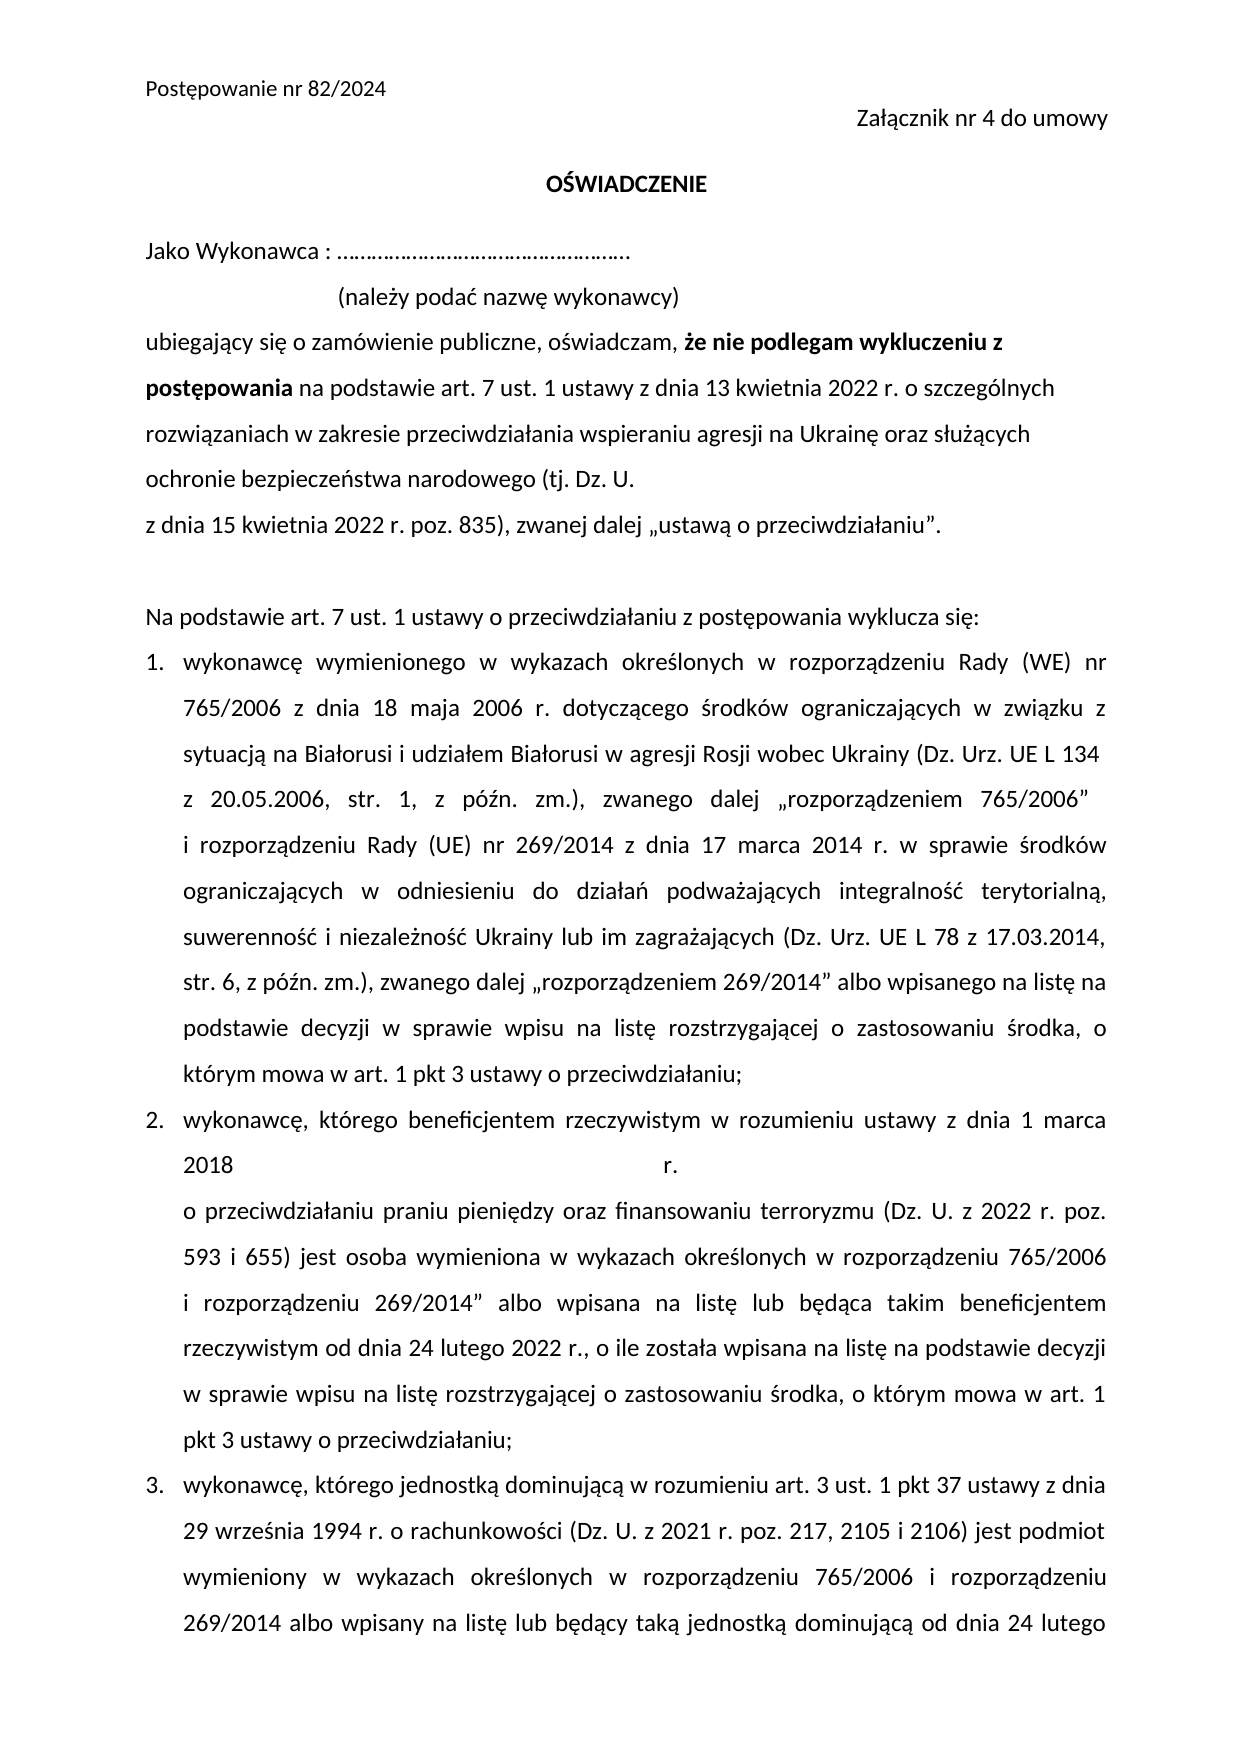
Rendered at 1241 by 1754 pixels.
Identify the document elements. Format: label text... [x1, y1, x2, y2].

list wykonawcę, którego beneficjentem rzeczywistym w rozumieniu ustawy z dnia 1 marca 2018 r. o przeciwdziałaniu praniu pieniędzy oraz finansowaniu terroryzmu (Dz. U. z 2022 r. poz. 593 i 655) jest osoba wymieniona w wykazach określonych w rozporządzeniu 765/2006 i rozporządzeniu 269/2014” albo wpisana na listę lub będąca takim beneficjentem rzeczywistym od dnia 24 lutego 2022 r., o ile została wpisana na listę na podstawie decyzji w sprawie wpisu na listę rozstrzygającej o zastosowaniu środka, o którym mowa w art. 1 pkt 3 ustawy o przeciwdziałaniu; [145, 1104, 1108, 1454]
text Jako Wykonawca : …………………………………………… [145, 235, 1108, 265]
text ubiegający się o zamówienie publiczne, oświadczam, że nie podlegam wykluczeniu z postępowania na podstawie art. 7 ust. 1 ustawy z dnia 13 kwietnia 2022 r. o szczególnych rozwiązaniach w zakresie przeciwdziałania wspieraniu agresji na Ukrainę oraz służących ochronie bezpieczeństwa narodowego (tj. Dz. U. z dnia 15 kwietnia 2022 r. poz. 835), zwanej dalej „ustawą o przeciwdziałaniu”. [145, 326, 1108, 540]
text Załącznik nr 4 do umowy [145, 102, 1108, 132]
text (należy podać nazwę wykonawcy) [337, 281, 1108, 311]
text OŚWIADCZENIE [145, 168, 1108, 199]
text Na podstawie art. 7 ust. 1 ustawy o przeciwdziałaniu z postępowania wyklucza się: [145, 601, 1108, 631]
list wykonawcę wymienionego w wykazach określonych w rozporządzeniu Rady (WE) nr 765/2006 z dnia 18 maja 2006 r. dotyczącego środków ograniczających w związku z sytuacją na Białorusi i udziałem Białorusi w agresji Rosji wobec Ukrainy (Dz. Urz. UE L 134 z 20.05.2006, str. 1, z późn. zm.), zwanego dalej „rozporządzeniem 765/2006” i rozporządzeniu Rady (UE) nr 269/2014 z dnia 17 marca 2014 r. w sprawie środków ograniczających w odniesieniu do działań podważających integralność terytorialną, suwerenność i niezależność Ukrainy lub im zagrażających (Dz. Urz. UE L 78 z 17.03.2014, str. 6, z późn. zm.), zwanego dalej „rozporządzeniem 269/2014” albo wpisanego na listę na podstawie decyzji w sprawie wpisu na listę rozstrzygającej o zastosowaniu środka, o którym mowa w art. 1 pkt 3 ustawy o przeciwdziałaniu; [145, 646, 1108, 1088]
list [145, 1469, 1108, 1637]
